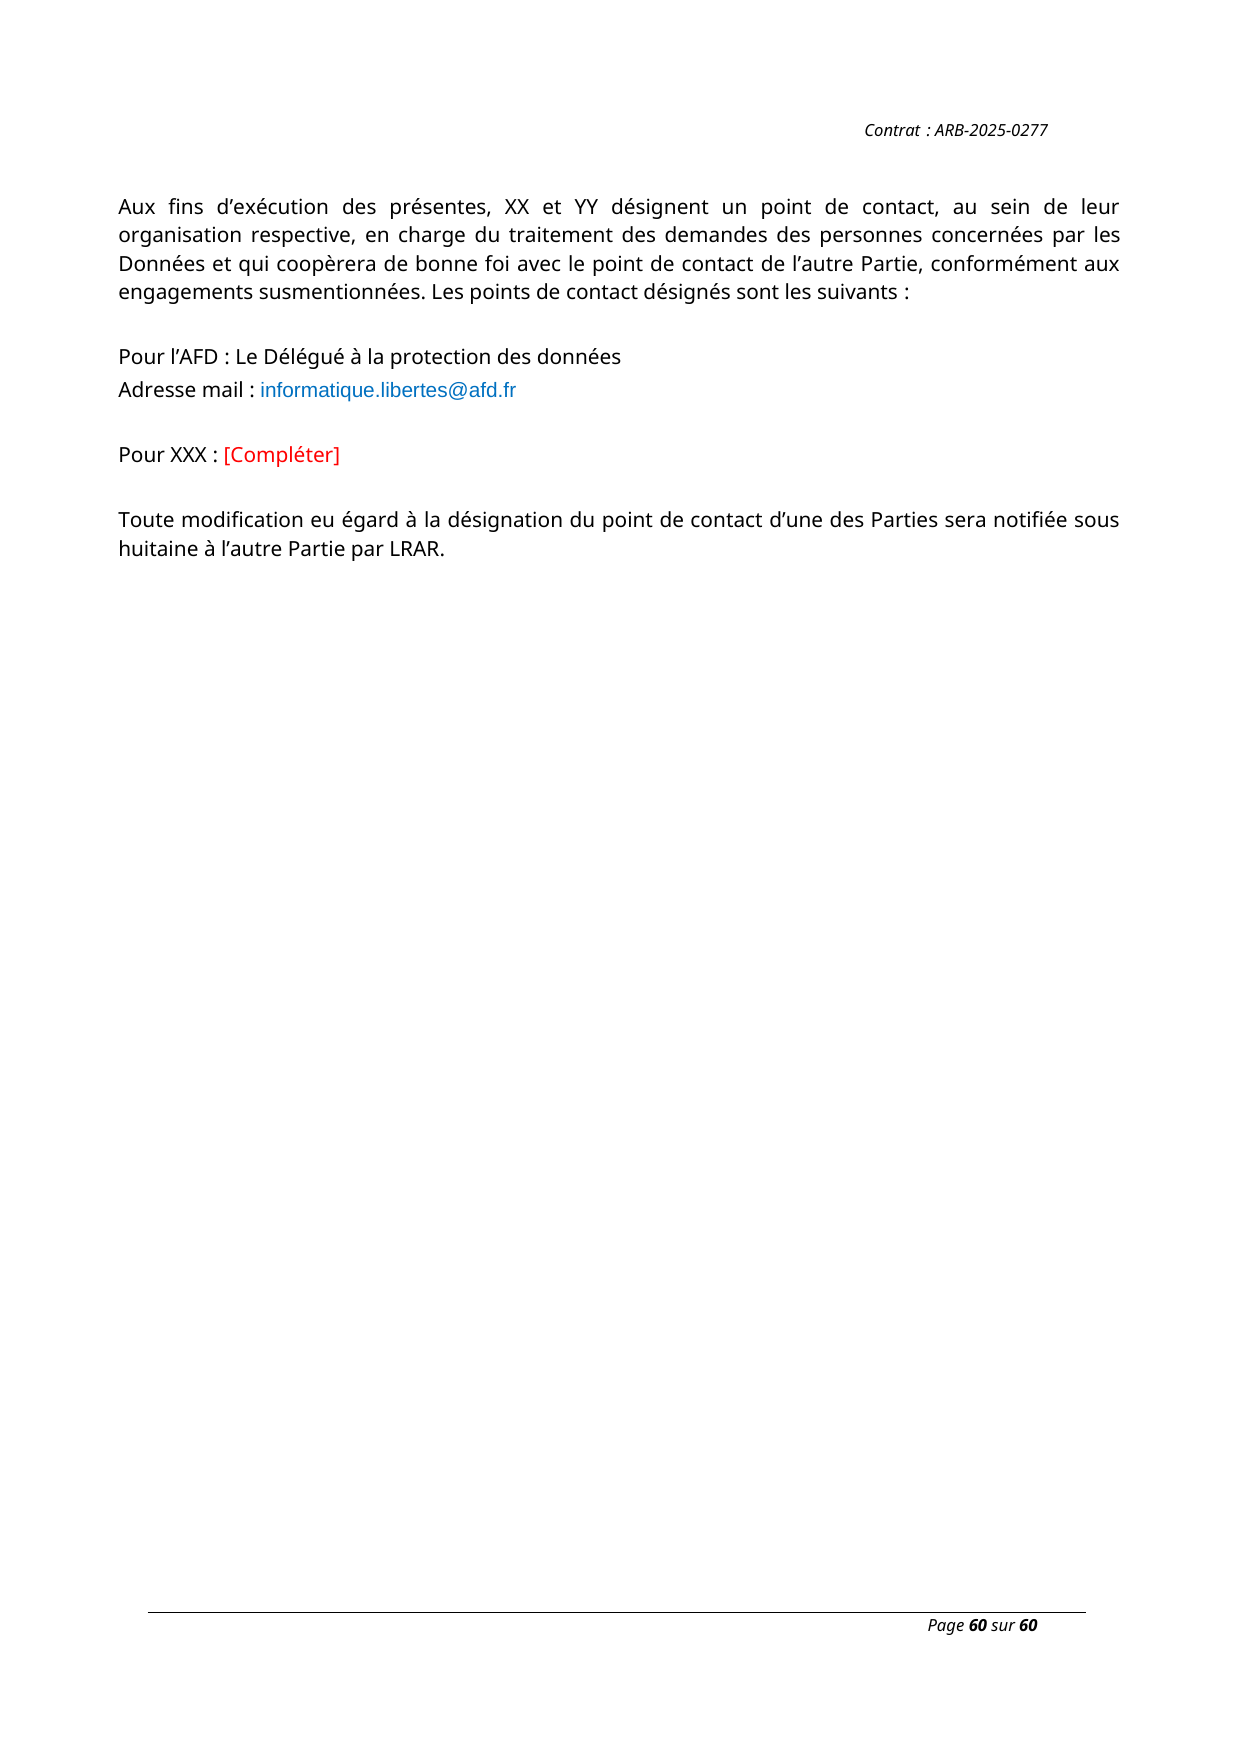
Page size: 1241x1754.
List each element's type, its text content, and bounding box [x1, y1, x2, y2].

text Adresse mail : informatique.libertes@afd.fr [118, 375, 1122, 403]
text Pour l’AFD : Le Délégué à la protection des données [118, 342, 1122, 371]
text Aux fins d’exécution des présentes, XX et YY désignent un point de contact, au sein de leur organisation respective, en charge du traitement des demandes des personnes concernées par les Données et qui coopèrera de bonne foi avec le point de contact de l’autre Partie, conformément aux engagements susmentionnées. Les points de contact désignés sont les suivants : [118, 192, 1122, 306]
text Toute modification eu égard à la désignation du point de contact d’une des Parties sera notifiée sous huitaine à l’autre Partie par LRAR. [118, 506, 1122, 562]
text Pour XXX : [Compléter] [118, 440, 1122, 469]
